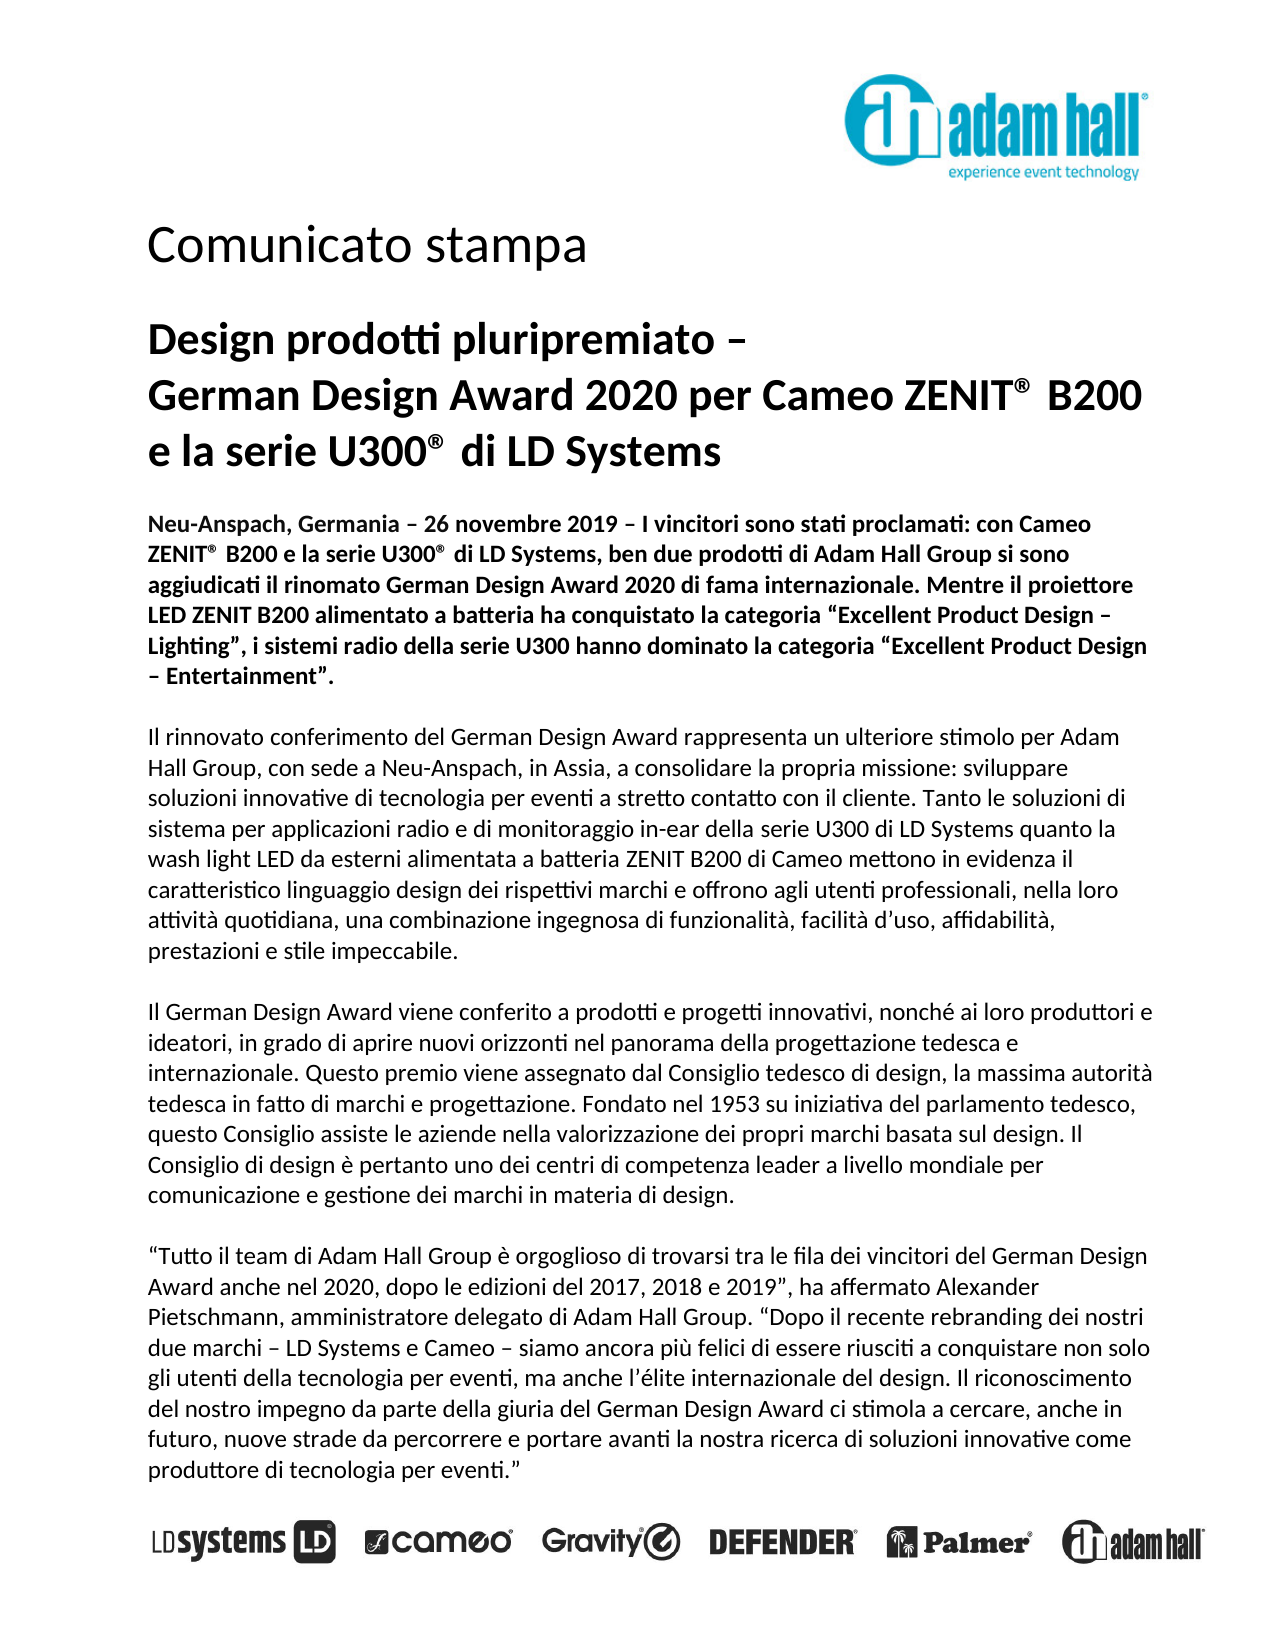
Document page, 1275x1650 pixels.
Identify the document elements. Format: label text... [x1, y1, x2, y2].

text Neu-Anspach, Germania – 26 novembre 2019 – I vincitori sono stati proclamati: con Cameo ZENIT® B200 e la serie U300® di LD Systems, ben due prodotti di Adam Hall Group si sono aggiudicati il rinomato German Design Award 2020 di fama internazionale. Mentre il proiettore LED ZENIT B200 alimentato a batteria ha conquistato la categoria “Excellent Product Design – Lighting”, i sistemi radio della serie U300 hanno dominato la categoria “Excellent Product Design – Entertainment”. [148, 508, 1158, 691]
text Comunicato stampa [148, 210, 1158, 276]
text Design prodotti pluripremiato – German Design Award 2020 per Cameo ZENIT® B200 e la serie U300® di LD Systems [148, 309, 1158, 477]
picture [835, 73, 1158, 182]
picture [147, 1507, 1208, 1576]
text “Tutto il team di Adam Hall Group è orgoglioso di trovarsi tra le fila dei vincitori del German Design Award anche nel 2020, dopo le edizioni del 2017, 2018 e 2019”, ha affermato Alexander Pietschmann, amministratore delegato di Adam Hall Group. “Dopo il recente rebranding dei nostri due marchi – LD Systems e Cameo – siamo ancora più felici di essere riusciti a conquistare non solo gli utenti della tecnologia per eventi, ma anche l’élite internazionale del design. Il riconoscimento del nostro impegno da parte della giuria del German Design Award ci stimola a cercare, anche in futuro, nuove strade da percorrere e portare avanti la nostra ricerca di soluzioni innovative come produttore di tecnologia per eventi.” [148, 1240, 1158, 1484]
text Il rinnovato conferimento del German Design Award rappresenta un ulteriore stimolo per Adam Hall Group, con sede a Neu-Anspach, in Assia, a consolidare la propria missione: sviluppare soluzioni innovative di tecnologia per eventi a stretto contatto con il cliente. Tanto le soluzioni di sistema per applicazioni radio e di monitoraggio in-ear della serie U300 di LD Systems quanto la wash light LED da esterni alimentata a batteria ZENIT B200 di Cameo mettono in evidenza il caratteristico linguaggio design dei rispettivi marchi e offrono agli utenti professionali, nella loro attività quotidiana, una combinazione ingegnosa di funzionalità, facilità d’uso, affidabilità, prestazioni e stile impeccabile. [148, 722, 1158, 966]
text Il German Design Award viene conferito a prodotti e progetti innovativi, nonché ai loro produttori e ideatori, in grado di aprire nuovi orizzonti nel panorama della progettazione tedesca e internazionale. Questo premio viene assegnato dal Consiglio tedesco di design, la massima autorità tedesca in fatto di marchi e progettazione. Fondato nel 1953 su iniziativa del parlamento tedesco, questo Consiglio assiste le aziende nella valorizzazione dei propri marchi basata sul design. Il Consiglio di design è pertanto uno dei centri di competenza leader a livello mondiale per comunicazione e gestione dei marchi in materia di design. [148, 996, 1158, 1210]
